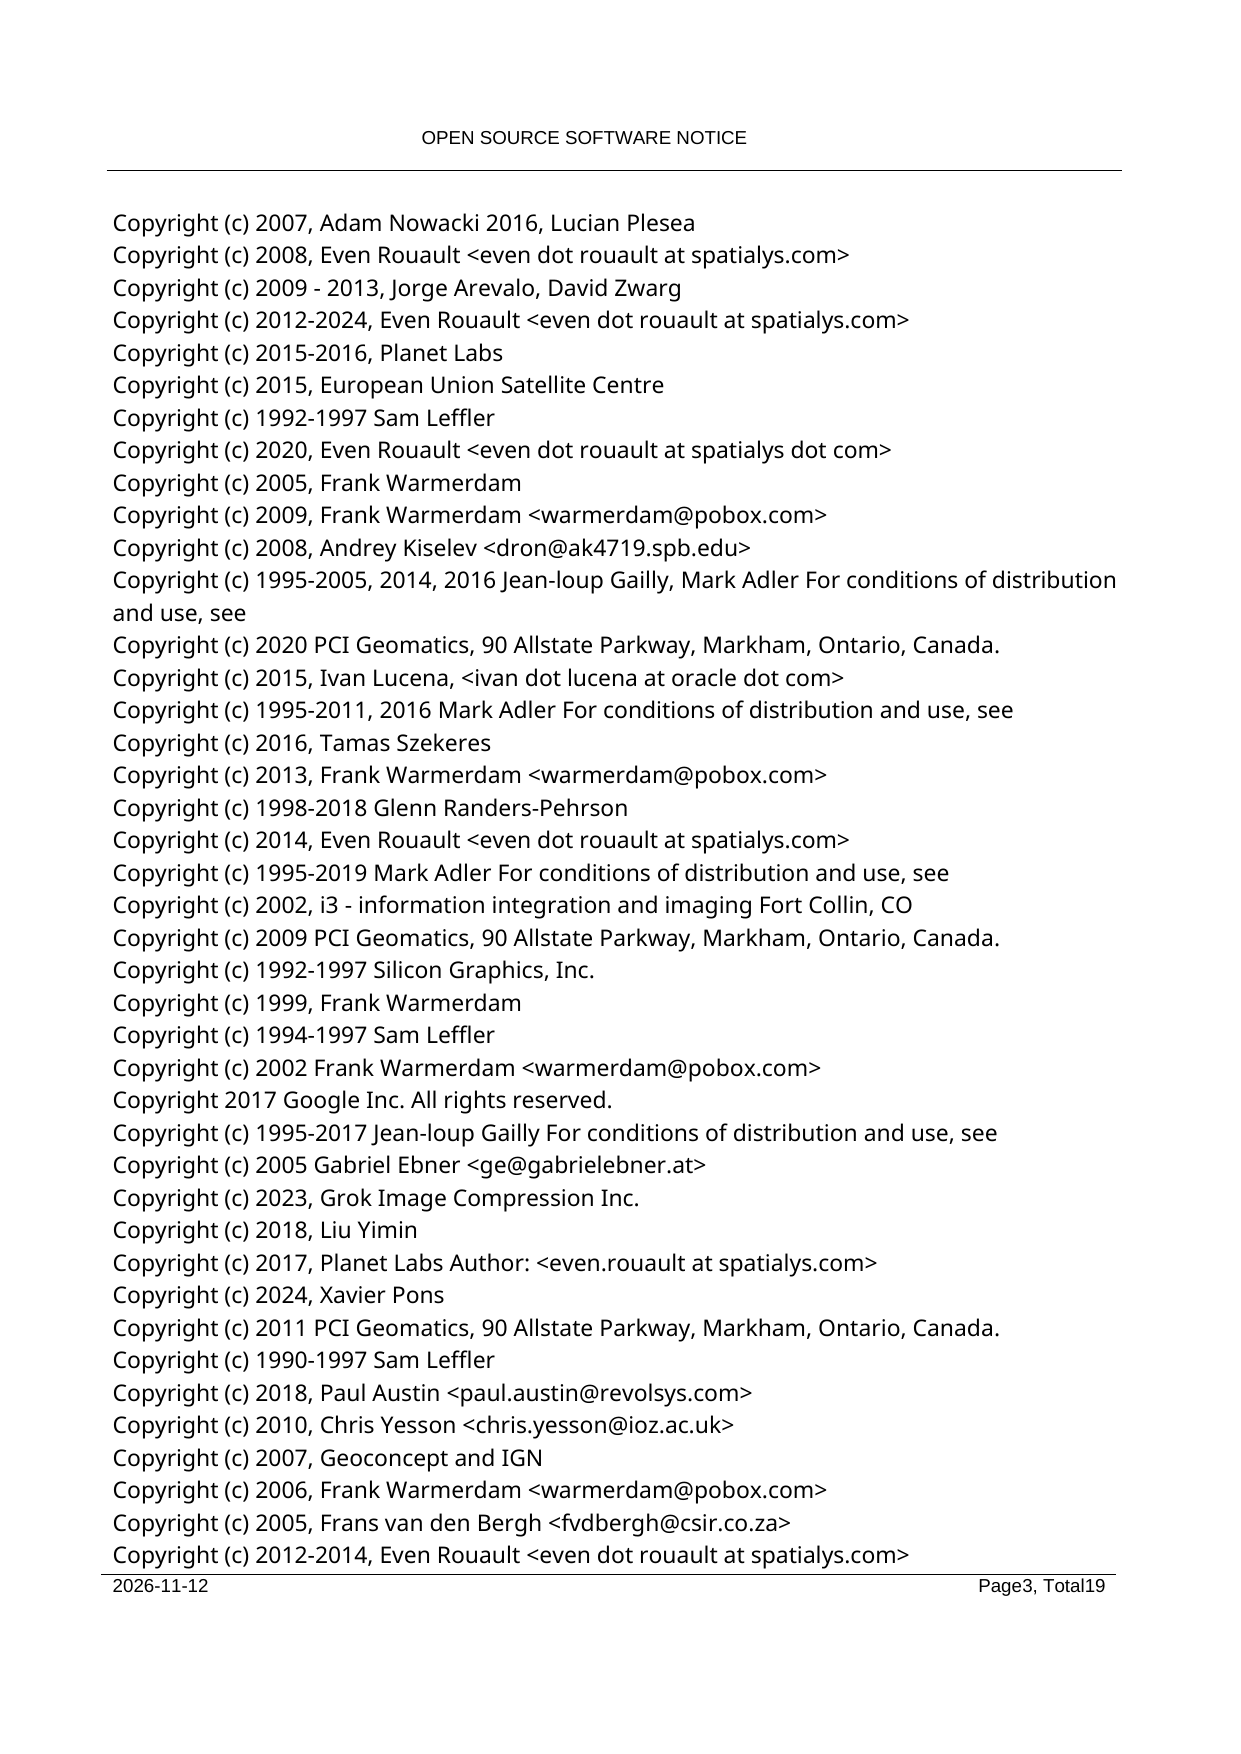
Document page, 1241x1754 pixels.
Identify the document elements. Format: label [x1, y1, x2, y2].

text [112, 206, 1128, 1571]
